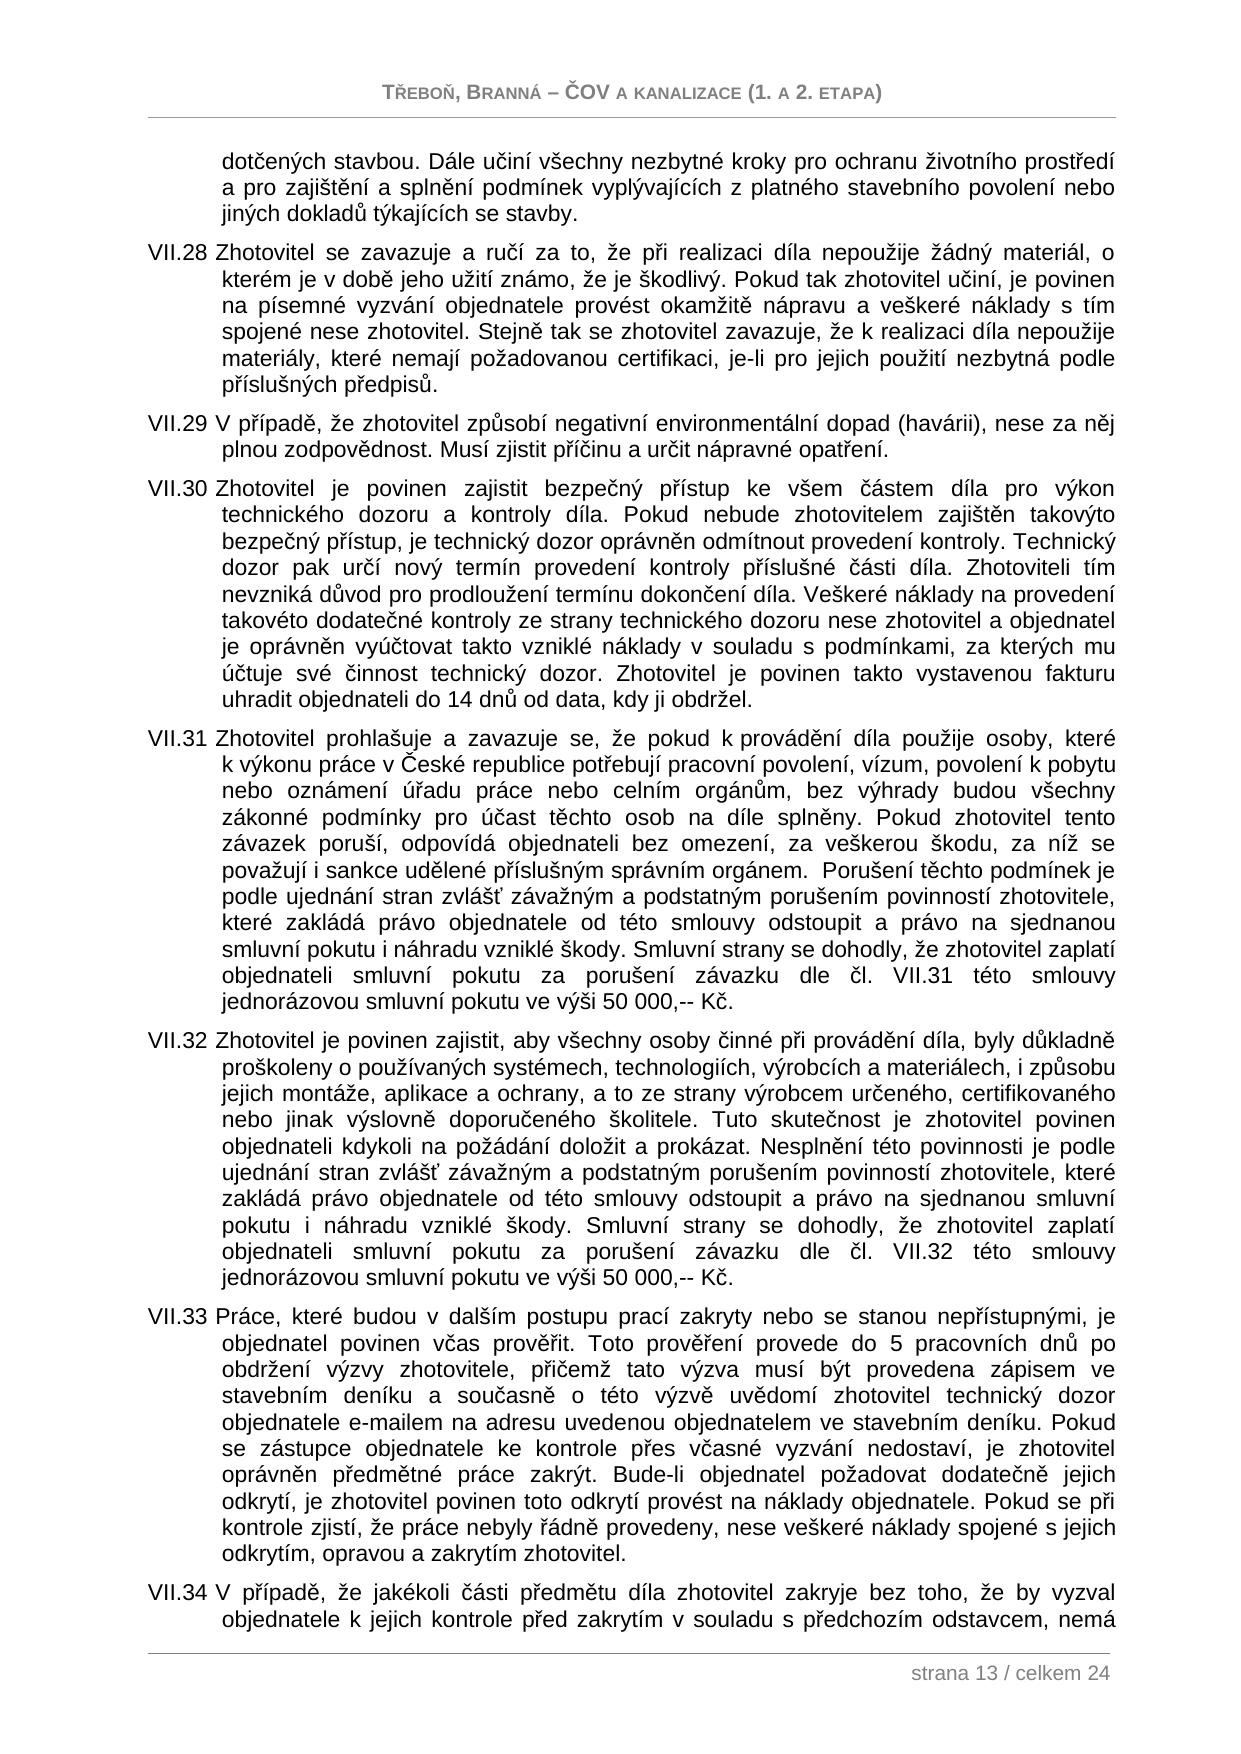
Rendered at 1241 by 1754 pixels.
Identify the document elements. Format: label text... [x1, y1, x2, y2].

list Práce, které budou v dalším postupu prací zakryty nebo se stanou nepřístupnými, je objednatel povinen včas prověřit. Toto prověření provede do 5 pracovních dnů po obdržení výzvy zhotovitele, přičemž tato výzva musí být provedena zápisem ve stavebním deníku a současně o této výzvě uvědomí zhotovitel technický dozor objednatele e-mailem na adresu uvedenou objednatelem ve stavebním deníku. Pokud se zástupce objednatele ke kontrole přes včasné vyzvání nedostaví, je zhotovitel oprávněn předmětné práce zakrýt. Bude-li objednatel požadovat dodatečně jejich odkrytí, je zhotovitel povinen toto odkrytí provést na náklady objednatele. Pokud se při kontrole zjistí, že práce nebyly řádně provedeny, nese veškeré náklady spojené s jejich odkrytím, opravou a zakrytím zhotovitel. [148, 1303, 1116, 1567]
list Zhotovitel je povinen zajistit, aby všechny osoby činné při provádění díla, byly důkladně proškoleny o používaných systémech, technologiích, výrobcích a materiálech, i způsobu jejich montáže, aplikace a ochrany, a to ze strany výrobcem určeného, certifikovaného nebo jinak výslovně doporučeného školitele. Tuto skutečnost je zhotovitel povinen objednateli kdykoli na požádání doložit a prokázat. Nesplnění této povinnosti je podle ujednání stran zvlášť závažným a podstatným porušením povinností zhotovitele, které zakládá právo objednatele od této smlouvy odstoupit a právo na sjednanou smluvní pokutu i náhradu vzniklé škody. Smluvní strany se dohodly, že zhotovitel zaplatí objednateli smluvní pokutu za porušení závazku dle čl. VII.32 této smlouvy jednorázovou smluvní pokutu ve výši 50 000,-- Kč. [148, 1027, 1116, 1291]
list Zhotovitel se zavazuje a ručí za to, že při realizaci díla nepoužije žádný materiál, o kterém je v době jeho užití známo, že je škodlivý. Pokud tak zhotovitel učiní, je povinen na písemné vyzvání objednatele provést okamžitě nápravu a veškeré náklady s tím spojené nese zhotovitel. Stejně tak se zhotovitel zavazuje, že k realizaci díla nepoužije materiály, které nemají požadovanou certifikaci, je-li pro jejich použití nezbytná podle příslušných předpisů. [148, 239, 1116, 397]
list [148, 1579, 1116, 1632]
list V případě, že zhotovitel způsobí negativní environmentální dopad (havárii), nese za něj plnou zodpovědnost. Musí zjistit příčinu a určit nápravné opatření. [148, 410, 1116, 463]
list Zhotovitel prohlašuje a zavazuje se, že pokud k provádění díla použije osoby, které k výkonu práce v České republice potřebují pracovní povolení, vízum, povolení k pobytu nebo oznámení úřadu práce nebo celním orgánům, bez výhrady budou všechny zákonné podmínky pro účast těchto osob na díle splněny. Pokud zhotovitel tento závazek poruší, odpovídá objednateli bez omezení, za veškerou škodu, za níž se považují i sankce udělené příslušným správním orgánem. Porušení těchto podmínek je podle ujednání stran zvlášť závažným a podstatným porušením povinností zhotovitele, které zakládá právo objednatele od této smlouvy odstoupit a právo na sjednanou smluvní pokutu i náhradu vzniklé škody. Smluvní strany se dohodly, že zhotovitel zaplatí objednateli smluvní pokutu za porušení závazku dle čl. VII.31 této smlouvy jednorázovou smluvní pokutu ve výši 50 000,-- Kč. [148, 725, 1116, 1015]
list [148, 148, 1116, 227]
list Zhotovitel je povinen zajistit bezpečný přístup ke všem částem díla pro výkon technického dozoru a kontroly díla. Pokud nebude zhotovitelem zajištěn takovýto bezpečný přístup, je technický dozor oprávněn odmítnout provedení kontroly. Technický dozor pak určí nový termín provedení kontroly příslušné části díla. Zhotoviteli tím nevzniká důvod pro prodloužení termínu dokončení díla. Veškeré náklady na provedení takovéto dodatečné kontroly ze strany technického dozoru nese zhotovitel a objednatel je oprávněn vyúčtovat takto vzniklé náklady v souladu s podmínkami, za kterých mu účtuje své činnost technický dozor. Zhotovitel je povinen takto vystavenou fakturu uhradit objednateli do 14 dnů od data, kdy ji obdržel. [148, 475, 1116, 712]
